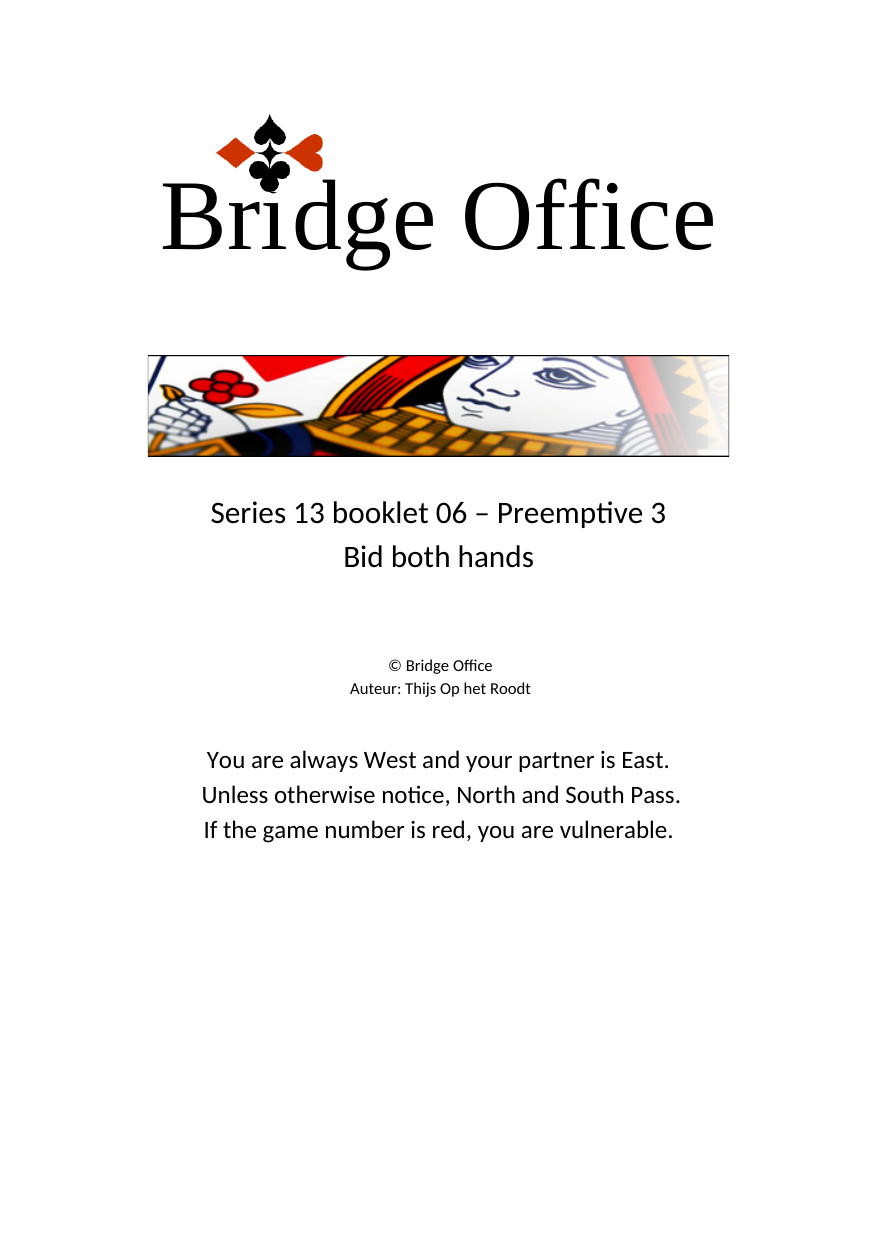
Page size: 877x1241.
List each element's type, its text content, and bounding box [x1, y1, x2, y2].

picture [147, 355, 730, 457]
text Auteur: Thijs Op het Roodt You are always West and your partner is East. [148, 678, 729, 775]
text © Bridge Office [148, 655, 729, 676]
text Bid both hands [148, 537, 729, 575]
picture [215, 113, 323, 192]
text If the game number is red, you are vulnerable. [148, 814, 729, 845]
text Unless otherwise notice, North and South Pass. [148, 779, 729, 810]
text Series 13 booklet 06 – Preemptive 3 [148, 493, 729, 531]
